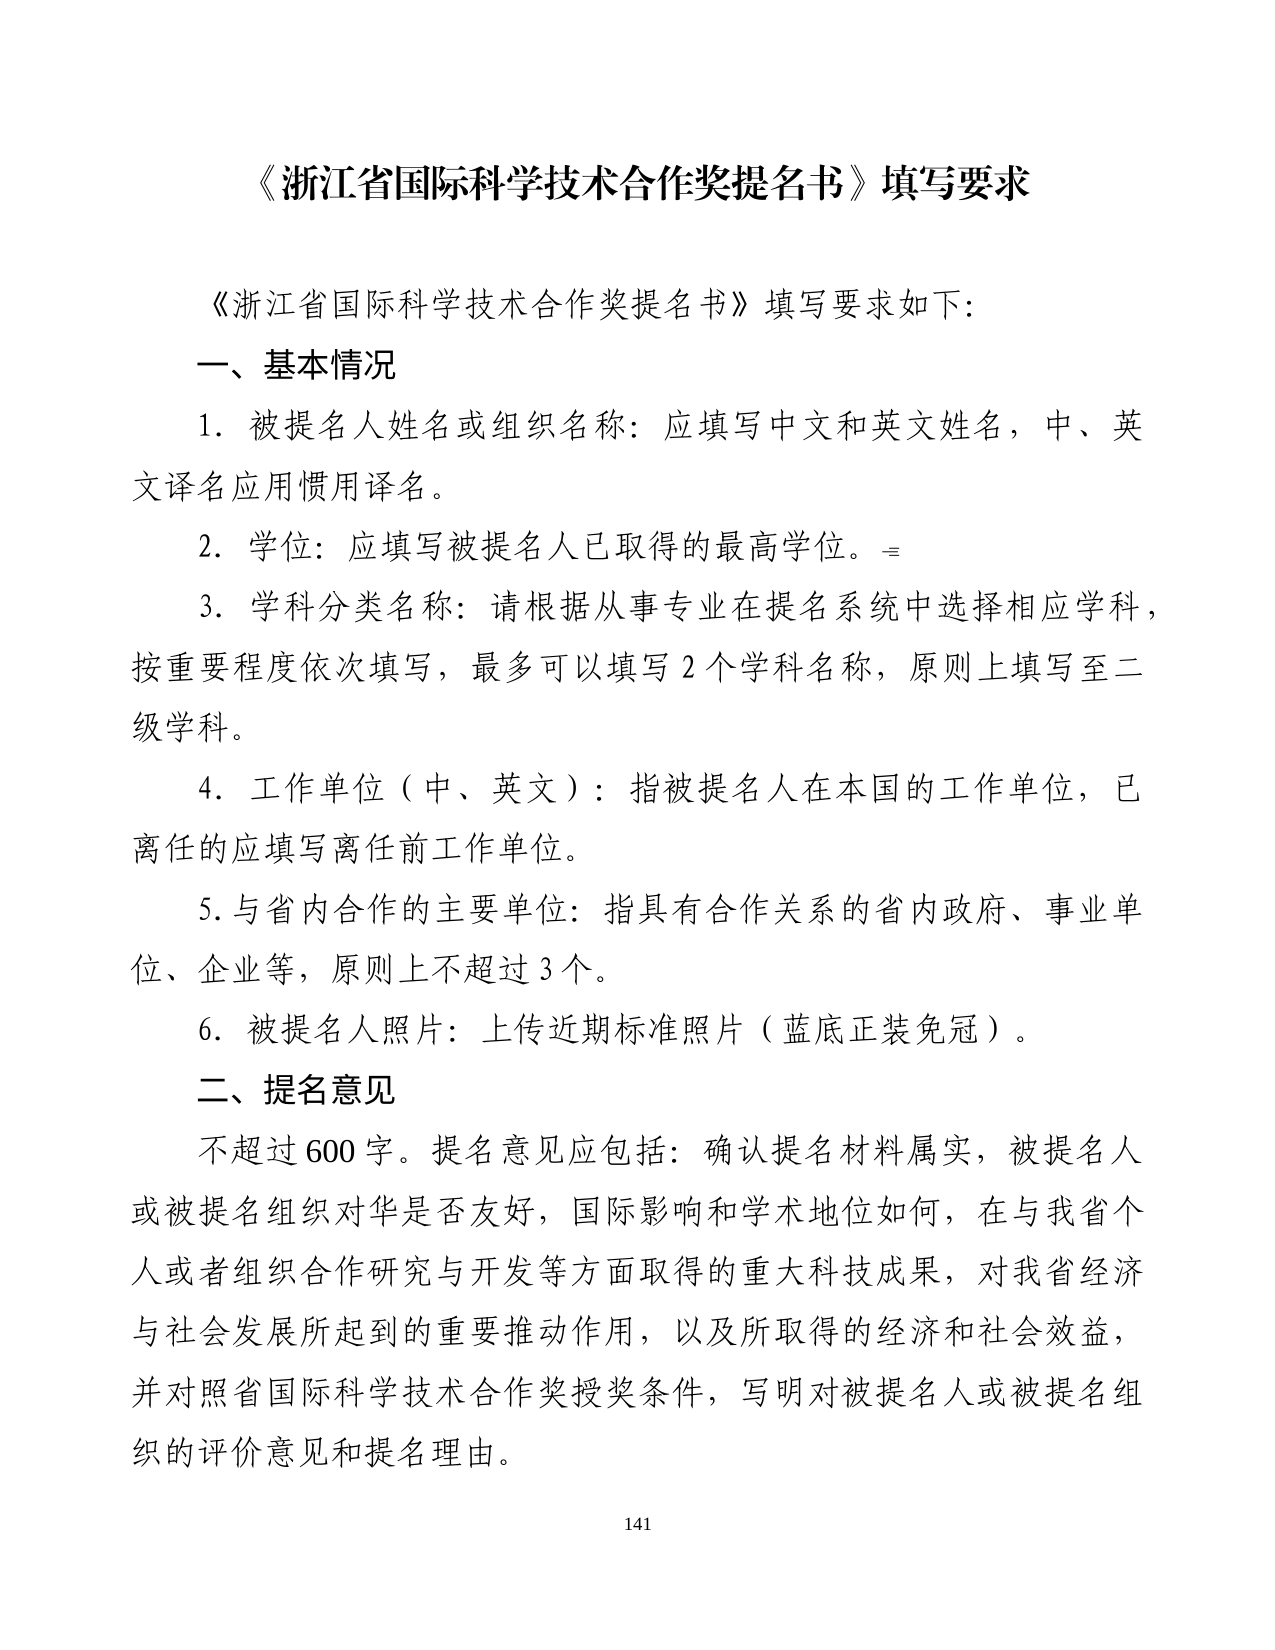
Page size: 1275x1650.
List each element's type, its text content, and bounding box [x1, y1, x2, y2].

text 1．被提名人姓名或组织名称：应填写中文和英文姓名，中、英文译名应用惯用译名。 [130, 389, 1145, 510]
text 二、提名意见 [130, 1054, 1145, 1114]
text 一、基本情况 [130, 329, 1145, 389]
subtitle 《浙江省国际科学技术合作奖提名书》填写要求 [130, 148, 1145, 208]
text 3．学科分类名称：请根据从事专业在提名系统中选择相应学科，按重要程度依次填写，最多可以填写2个学科名称，原则上填写至二级学科。 [130, 571, 1145, 752]
text 不超过600字。提名意见应包括：确认提名材料属实，被提名人或被提名组织对华是否友好，国际影响和学术地位如何，在与我省个人或者组织合作研究与开发等方面取得的重大科技成果，对我省经济与社会发展所起到的重要推动作用，以及所取得的经济和社会效益，并对照省国际科学技术合作奖授奖条件，写明对被提名人或被提名组织的评价意见和提名理由。 [130, 1114, 1145, 1477]
text 4．工作单位（中、英文）：指被提名人在本国的工作单位，已离任的应填写离任前工作单位。 [130, 752, 1145, 873]
text 6．被提名人照片：上传近期标准照片（蓝底正装免冠）。 [130, 993, 1145, 1054]
text 2．学位：应填写被提名人已取得的最高学位。 [130, 510, 1145, 571]
text 5.与省内合作的主要单位：指具有合作关系的省内政府、事业单位、企业等，原则上不超过3个。 [130, 873, 1145, 993]
text 《浙江省国际科学技术合作奖提名书》填写要求如下： [130, 268, 1145, 329]
